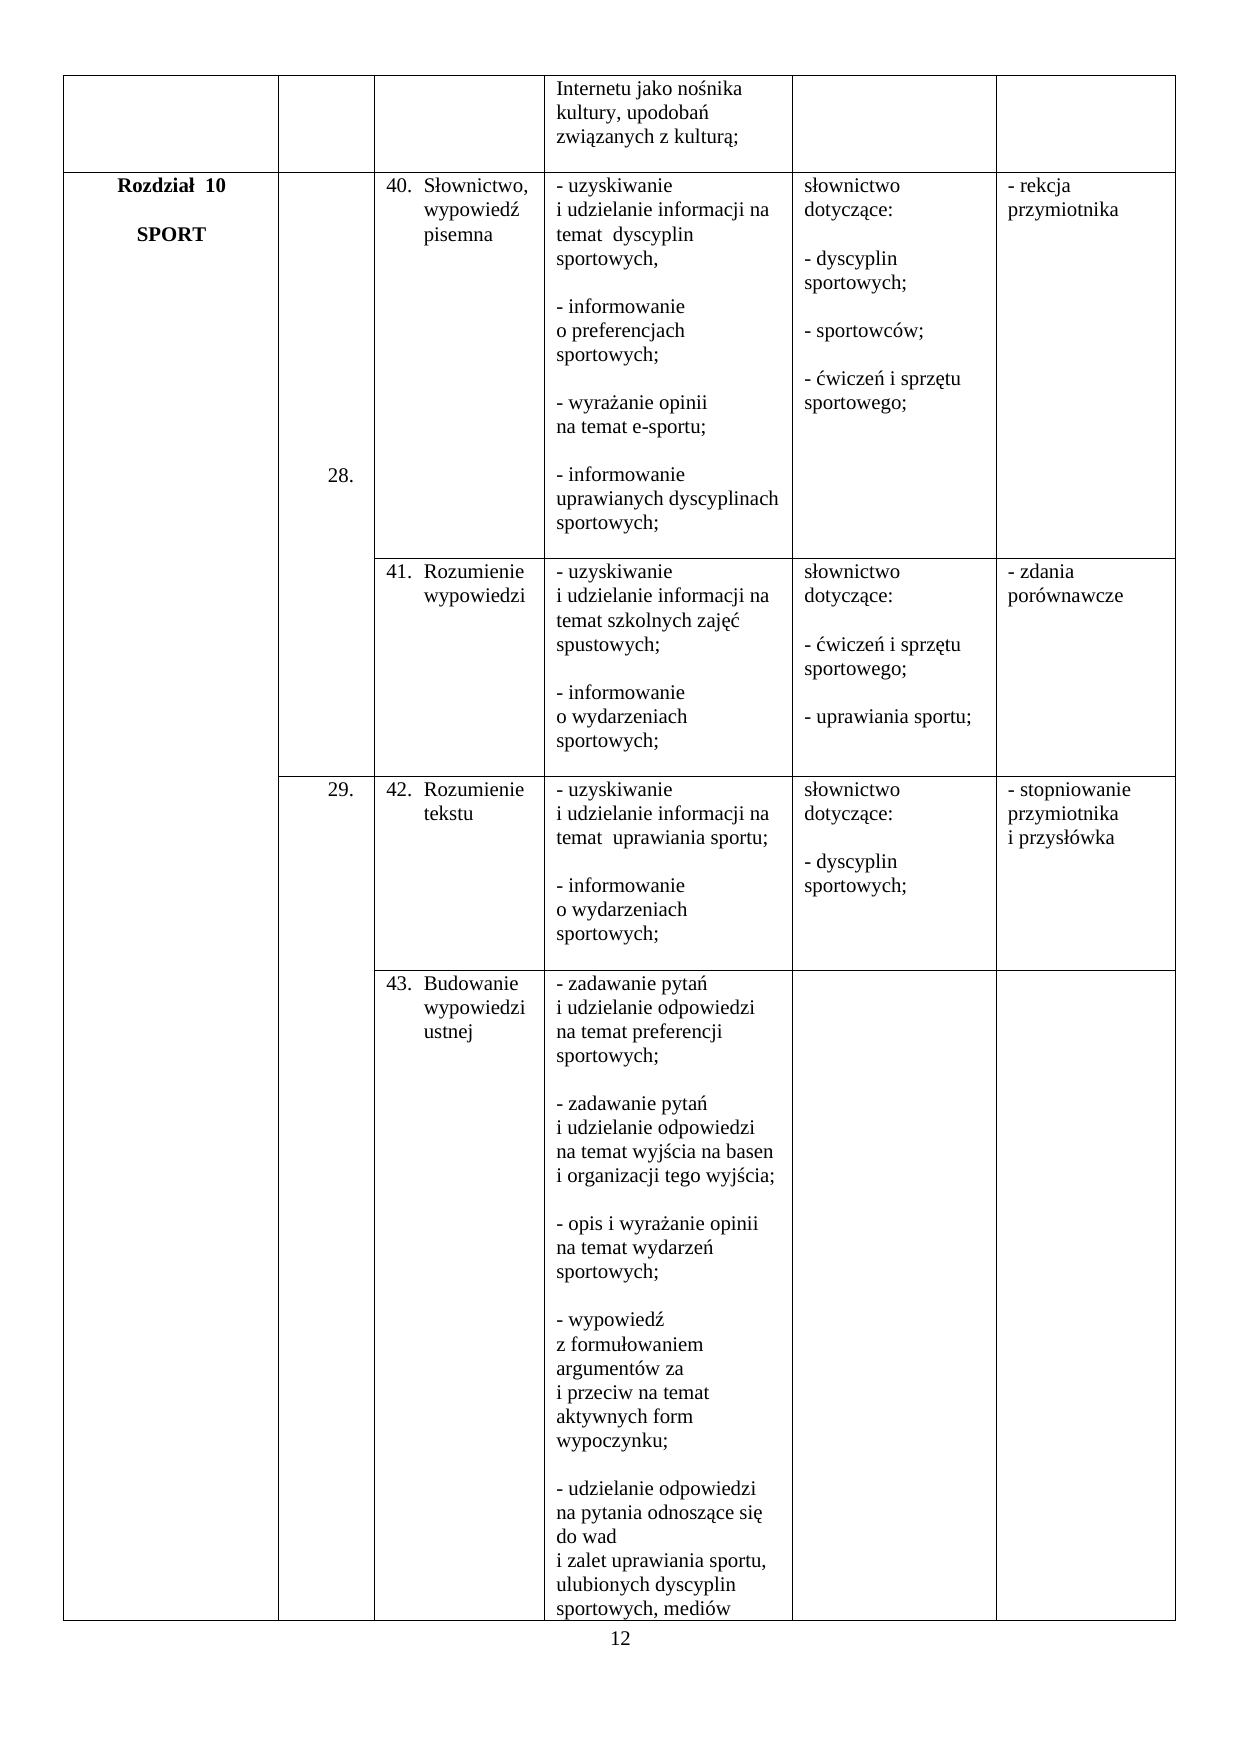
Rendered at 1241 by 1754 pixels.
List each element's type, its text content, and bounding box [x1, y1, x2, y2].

table_cell Rozumienie wypowiedzi [375, 559, 544, 776]
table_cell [375, 971, 544, 1620]
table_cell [545, 76, 792, 172]
table_cell - zdania porównawcze [997, 559, 1175, 776]
table_cell [279, 777, 374, 1620]
table_cell Słownictwo, wypowiedź pisemna [375, 173, 544, 558]
table_cell [279, 173, 374, 776]
table_cell słownictwo dotyczące: - dyscyplin sportowych; - sportowców; - ćwiczeń i sprzętu sportowego; [793, 173, 996, 558]
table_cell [375, 76, 544, 172]
table_cell [793, 971, 996, 1620]
table_cell [997, 76, 1175, 172]
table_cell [545, 971, 792, 1620]
table_cell [793, 76, 996, 172]
table_cell - uzyskiwanie i udzielanie informacji na temat uprawiania sportu; - informowanie o wydarzeniach sportowych; [545, 777, 792, 969]
table_cell - uzyskiwanie i udzielanie informacji na temat szkolnych zajęć spustowych; - informowanie o wydarzeniach sportowych; [545, 559, 792, 776]
table_cell - stopniowanie przymiotnika i przysłówka [997, 777, 1175, 969]
table_cell [997, 971, 1175, 1620]
table_cell słownictwo dotyczące: - ćwiczeń i sprzętu sportowego; - uprawiania sportu; [793, 559, 996, 776]
table_cell Rozumienie tekstu [375, 777, 544, 969]
table_cell - uzyskiwanie i udzielanie informacji na temat dyscyplin sportowych, - informowanie o preferencjach sportowych; - wyrażanie opinii na temat e-sportu; - informowanie uprawianych dyscyplinach sportowych; [545, 173, 792, 558]
table_cell Rozdział 10 SPORT [64, 173, 278, 1620]
table_cell - rekcja przymiotnika [997, 173, 1175, 558]
table_cell słownictwo dotyczące: - dyscyplin sportowych; [793, 777, 996, 969]
